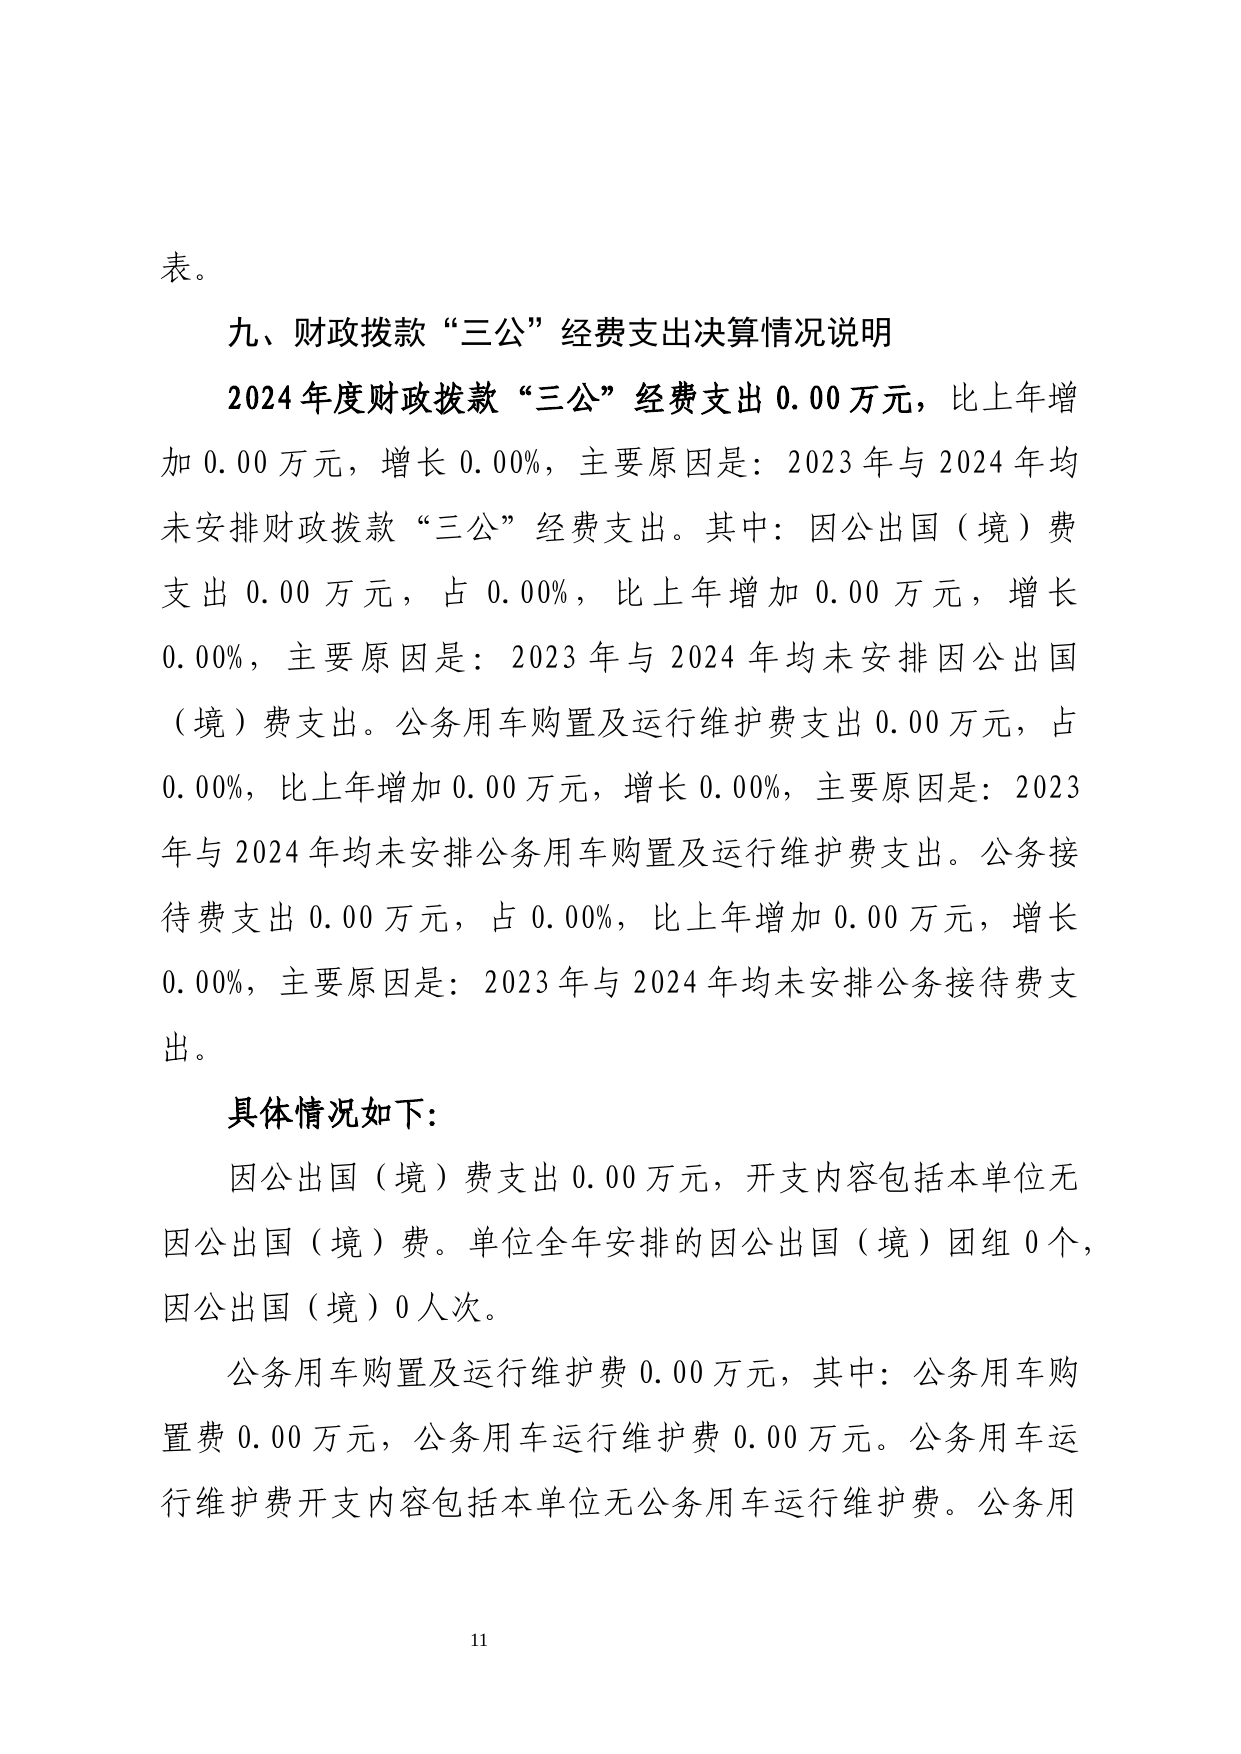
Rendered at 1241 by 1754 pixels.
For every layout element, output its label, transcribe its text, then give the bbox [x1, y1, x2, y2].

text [159, 233, 1081, 298]
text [159, 1338, 1081, 1533]
text 九、财政拨款“三公”经费支出决算情况说明 [159, 298, 1081, 363]
text 因公出国（境）费支出0.00万元，开支内容包括本单位无因公出国（境）费。单位全年安排的因公出国（境）团组0个，因公出国（境）0人次。 [159, 1143, 1081, 1338]
text 2024年度财政拨款“三公”经费支出0.00万元，比上年增加0.00万元，增长0.00%，主要原因是：2023年与2024年均未安排财政拨款“三公”经费支出。其中：因公出国（境）费支出0.00万元，占0.00%，比上年增加0.00万元，增长0.00%，主要原因是：2023年与2024年均未安排因公出国（境）费支出。公务用车购置及运行维护费支出0.00万元，占0.00%，比上年增加0.00万元，增长0.00%，主要原因是：2023年与2024年均未安排公务用车购置及运行维护费支出。公务接待费支出0.00万元，占0.00%，比上年增加0.00万元，增长0.00%，主要原因是：2023年与2024年均未安排公务接待费支出。 [159, 363, 1081, 1078]
text 具体情况如下： [159, 1078, 1081, 1143]
